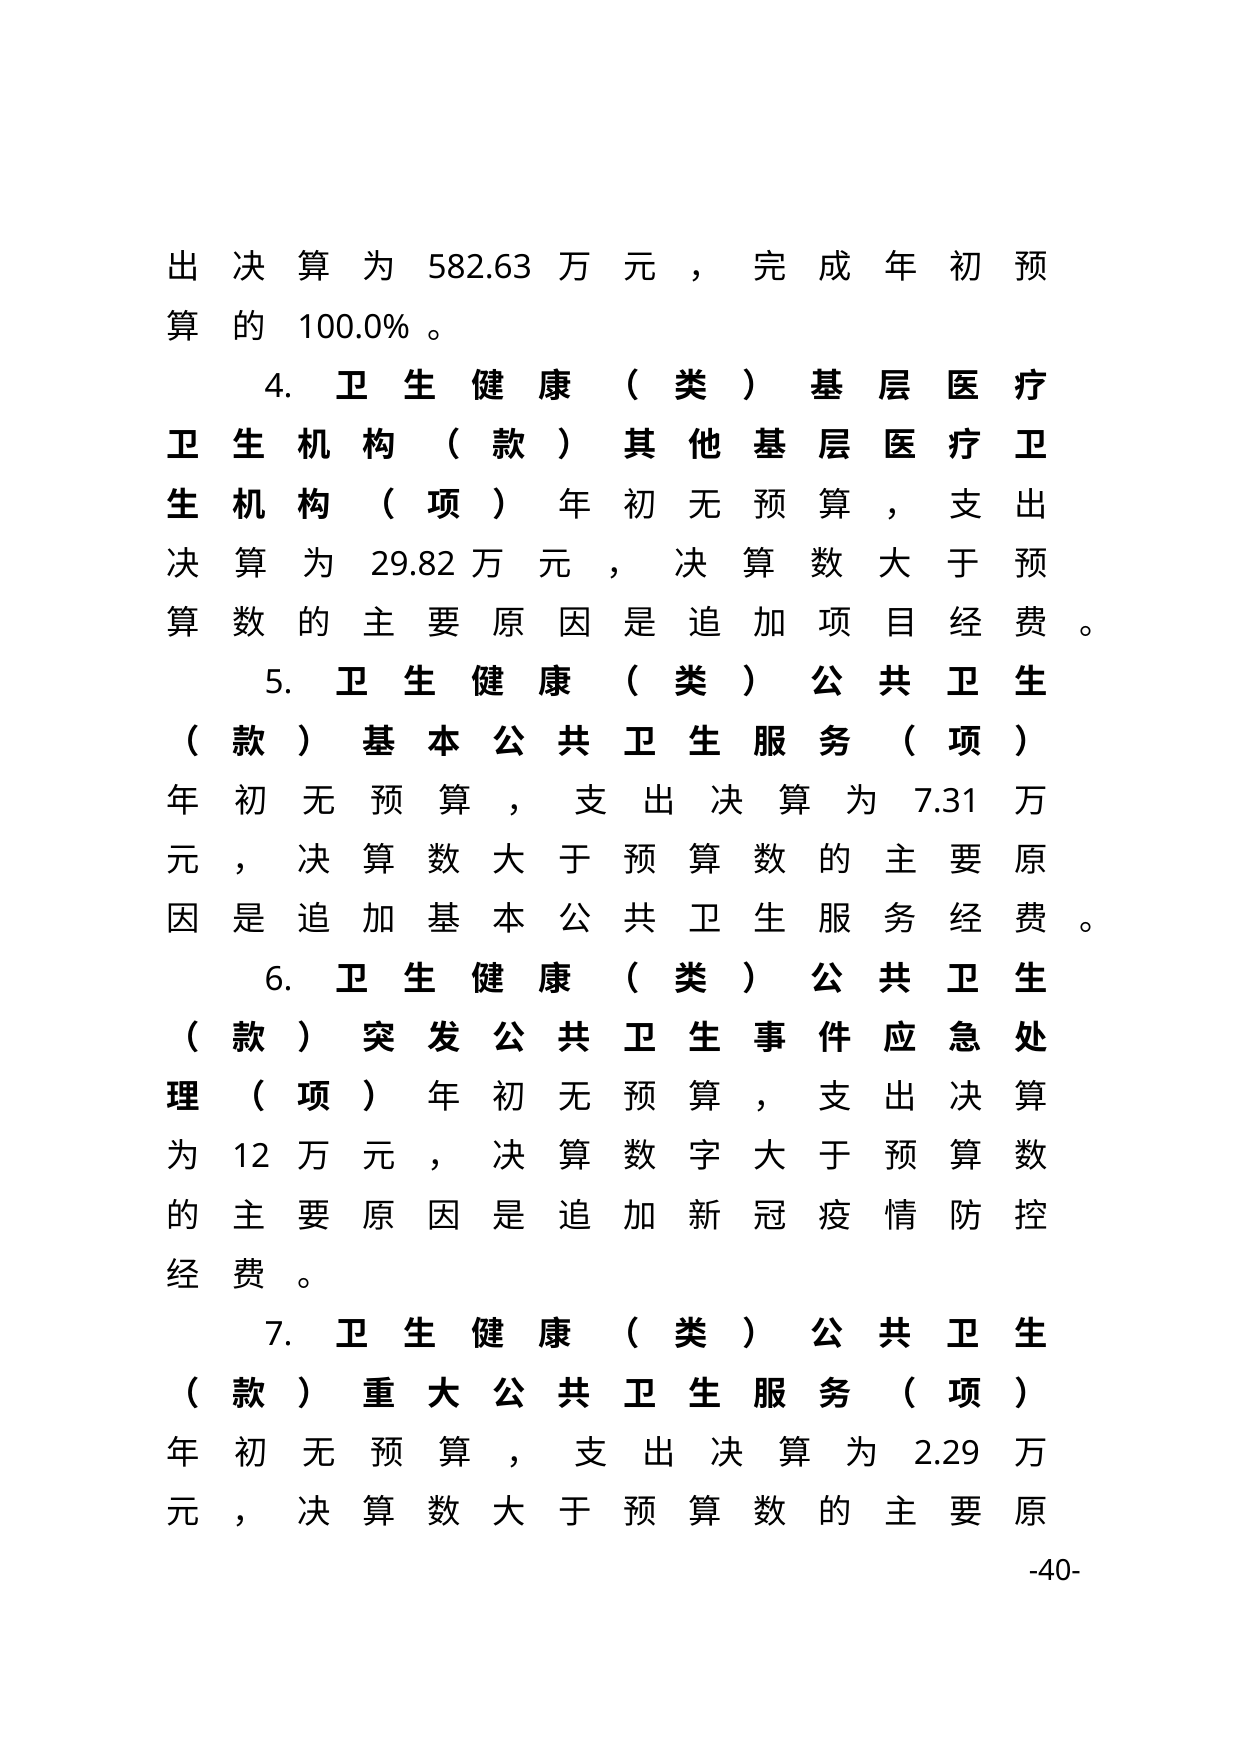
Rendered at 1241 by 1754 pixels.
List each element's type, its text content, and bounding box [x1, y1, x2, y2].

text 6. 卫生健康（类）公共卫生（款）突发公共卫生事件应急处理（项）年初无预算，支出决算为12万元，决算数字大于预算数的主要原因是追加新冠疫情防控经费。 [167, 946, 1079, 1302]
text 5. 卫生健康（类）公共卫生（款）基本公共卫生服务（项）年初无预算，支出决算为7.31万元，决算数大于预算数的主要原因是追加基本公共卫生服务经费。 [167, 649, 1079, 946]
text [167, 235, 1079, 353]
text 4. 卫生健康（类）基层医疗卫生机构（款）其他基层医疗卫生机构（项）年初无预算，支出决算为29.82万元，决算数大于预算数的主要原因是追加项目经费。 [167, 353, 1079, 649]
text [167, 1302, 1079, 1539]
